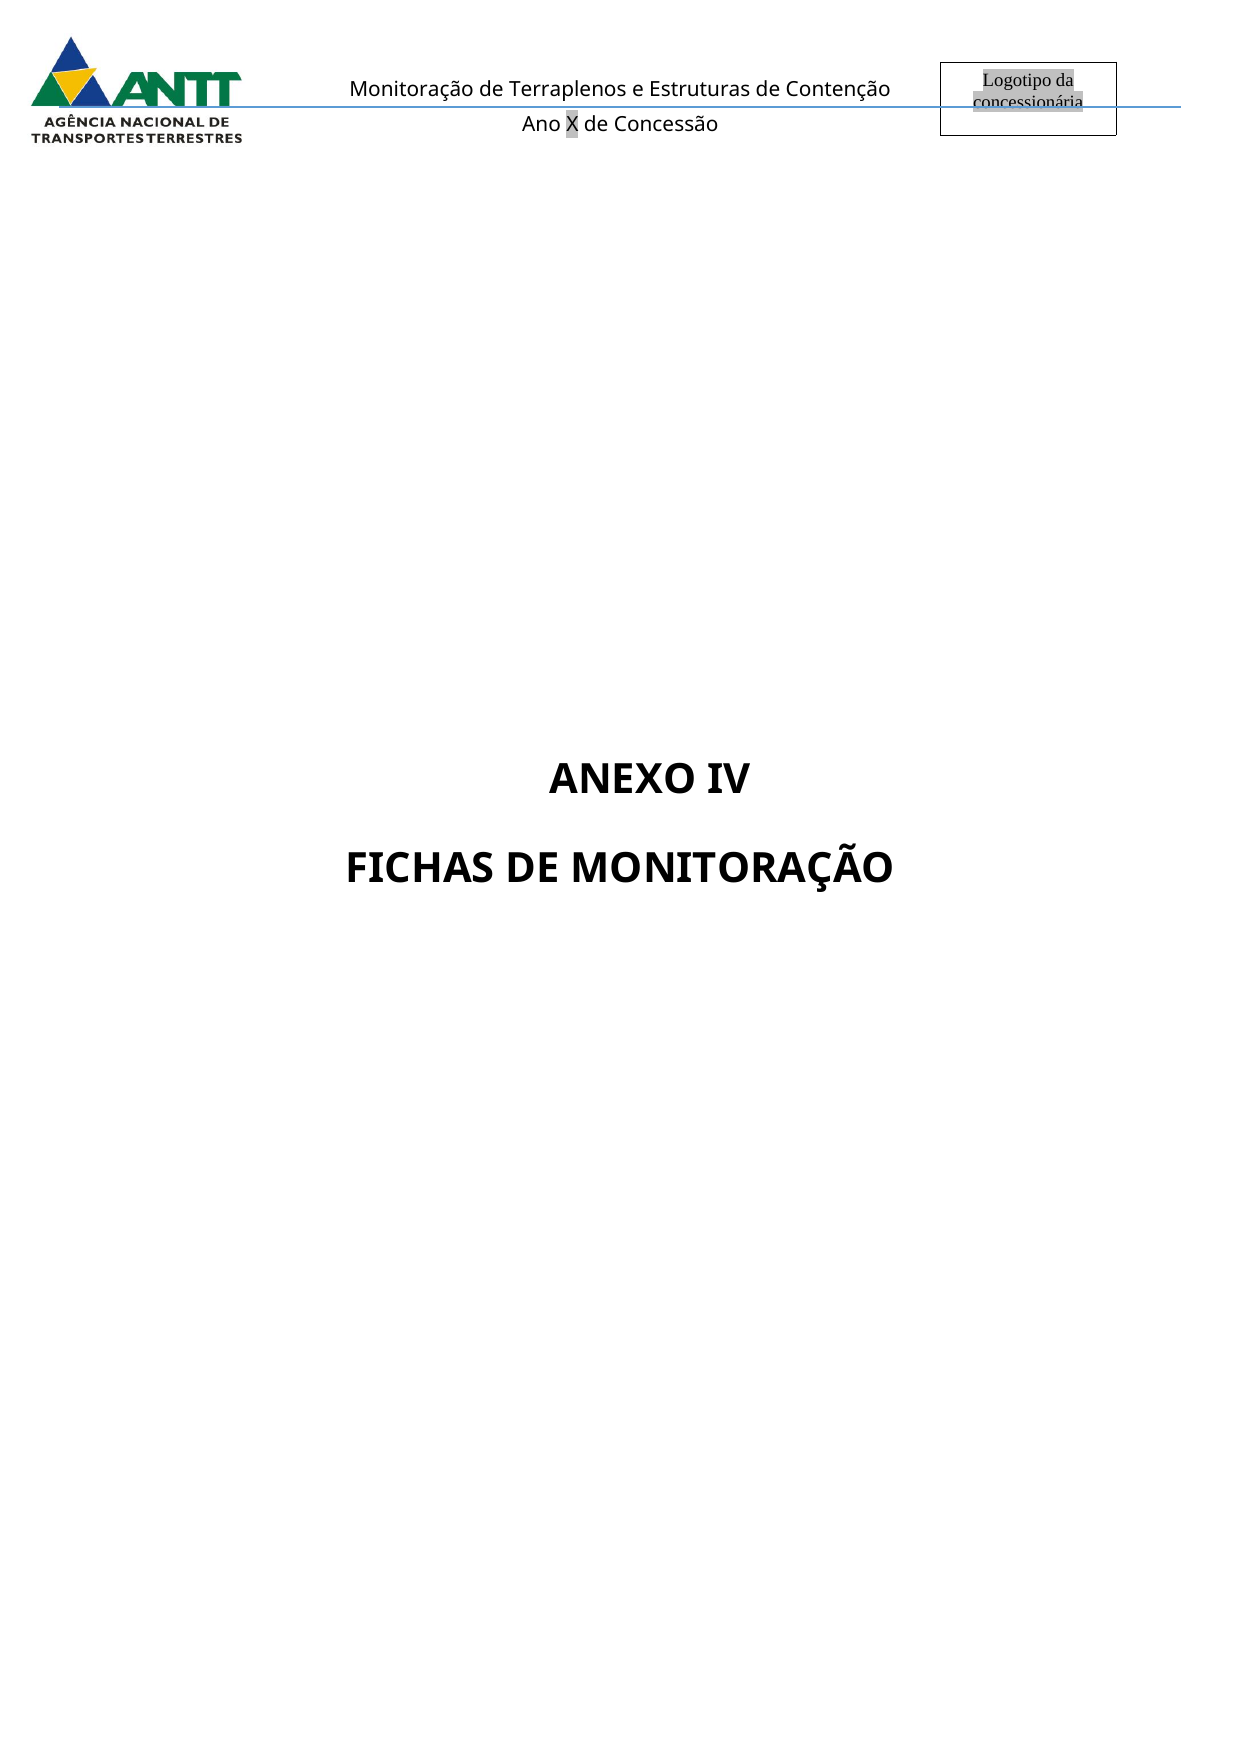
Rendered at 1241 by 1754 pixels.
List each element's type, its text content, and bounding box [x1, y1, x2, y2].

text ANEXO IV [59, 749, 1181, 806]
text FICHAS DE MONITORAÇÃO [59, 837, 1181, 894]
picture [27, 33, 246, 148]
